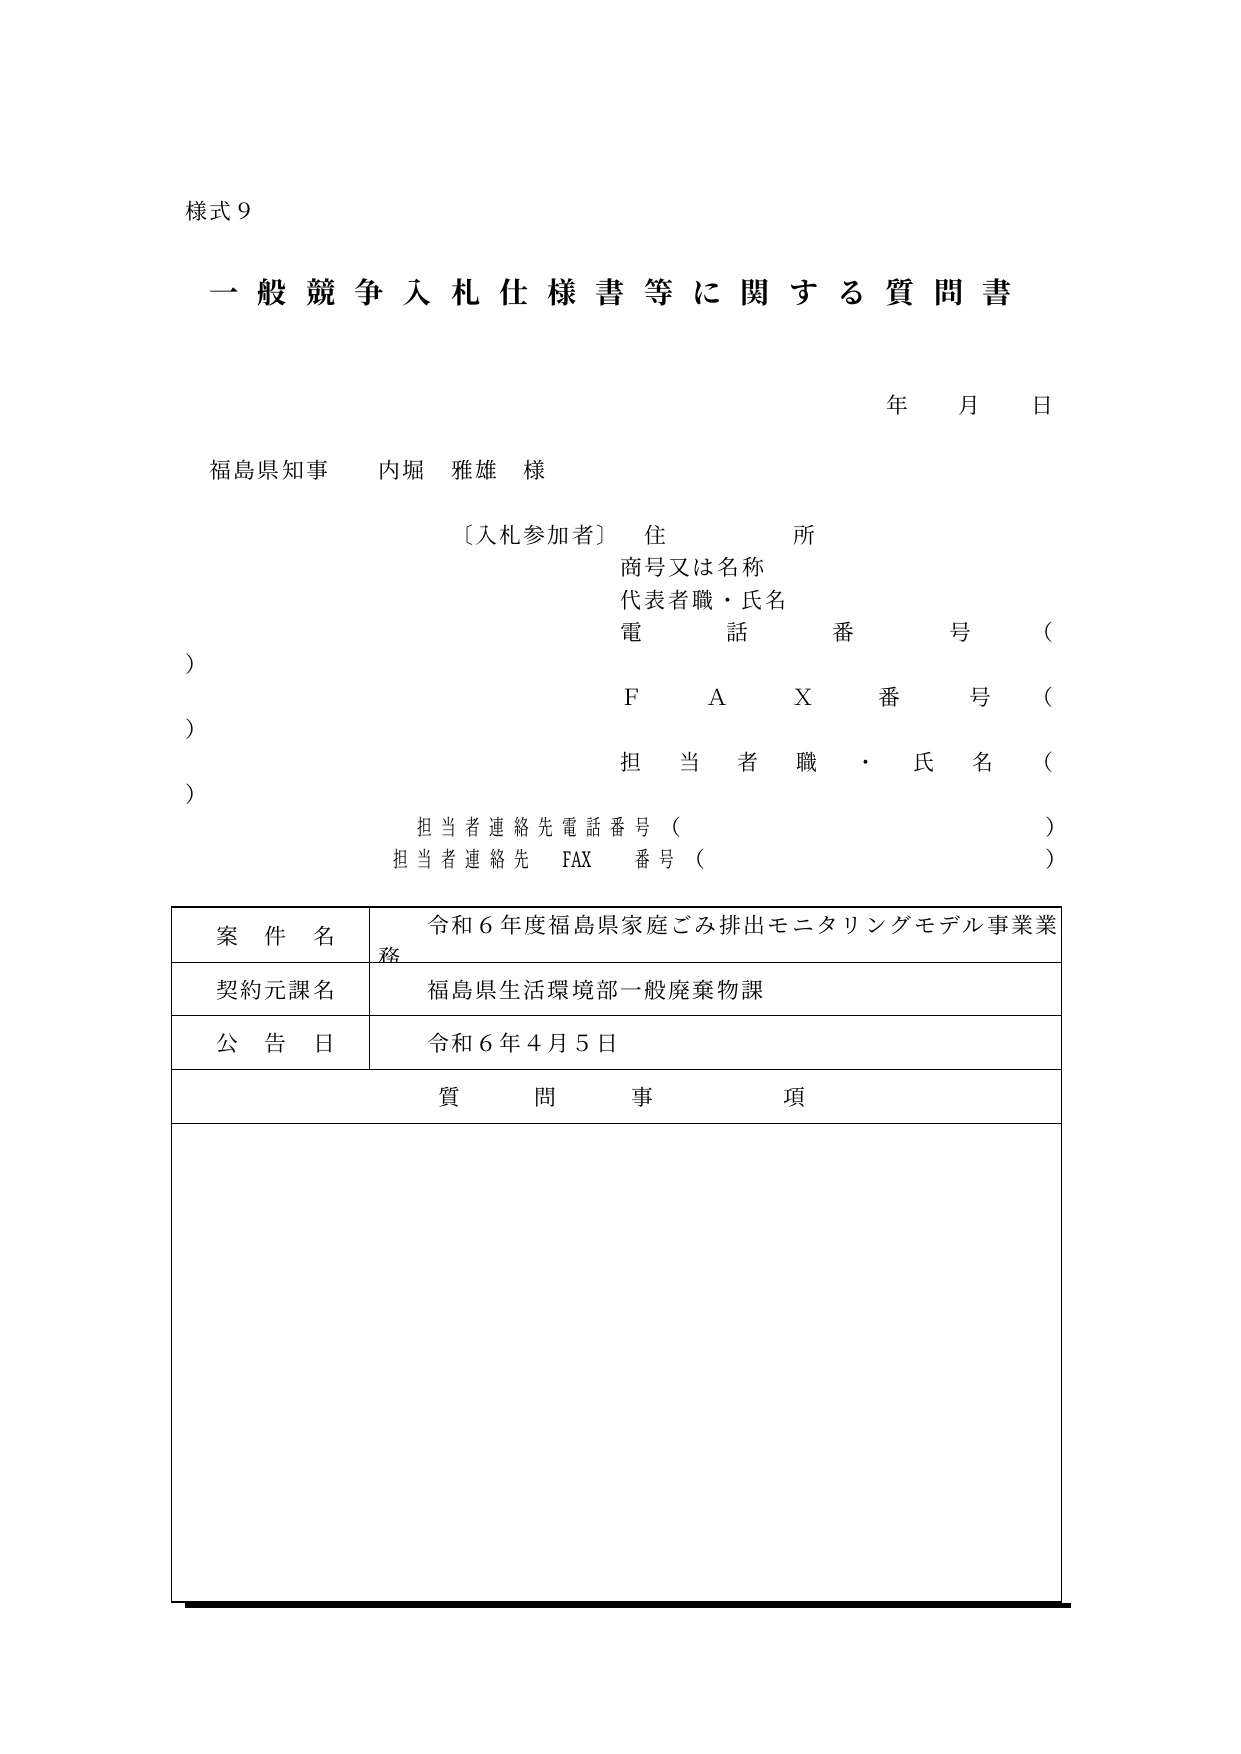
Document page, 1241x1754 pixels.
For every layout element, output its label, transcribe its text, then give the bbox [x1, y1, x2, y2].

text 担当者連絡先FAX番号（ ） [185, 842, 1070, 874]
table_header 案 件 名 [172, 908, 369, 962]
text 〔入札参加者〕 住所 [185, 518, 1055, 550]
text 担当者連絡先電話番号（ ） [156, 809, 1070, 842]
table_cell 質問事項 [172, 1070, 1061, 1122]
text 様式９ [185, 194, 1055, 226]
text 福島県知事 内堀 雅雄 様 [185, 453, 1055, 485]
table_cell 福島県生活環境部一般廃棄物課 [370, 963, 1061, 1015]
text 電話番号（ ） [185, 615, 1055, 680]
table_cell 令和６年４月５日 [370, 1016, 1061, 1069]
table_cell [172, 1124, 1061, 1601]
table_cell 公 告 日 [172, 1016, 369, 1069]
table_cell 契約元課名 [172, 963, 369, 1015]
text 一般競争入札仕様書等に関する質問書 [185, 258, 1055, 323]
text ＦＡＸ番号（ ） [185, 680, 1055, 744]
table_header [1062, 906, 1068, 1069]
table_cell [1062, 1123, 1068, 1601]
table_cell [1062, 1069, 1068, 1122]
table_header 令和６年度福島県家庭ごみ排出モニタリングモデル事業業務 [370, 908, 1061, 962]
text 年 月 日 [185, 388, 1055, 421]
text 代表者職・氏名 [185, 582, 1055, 615]
text 商号又は名称 [185, 550, 1055, 582]
text 担当者職・氏名（ ） [185, 744, 1055, 809]
